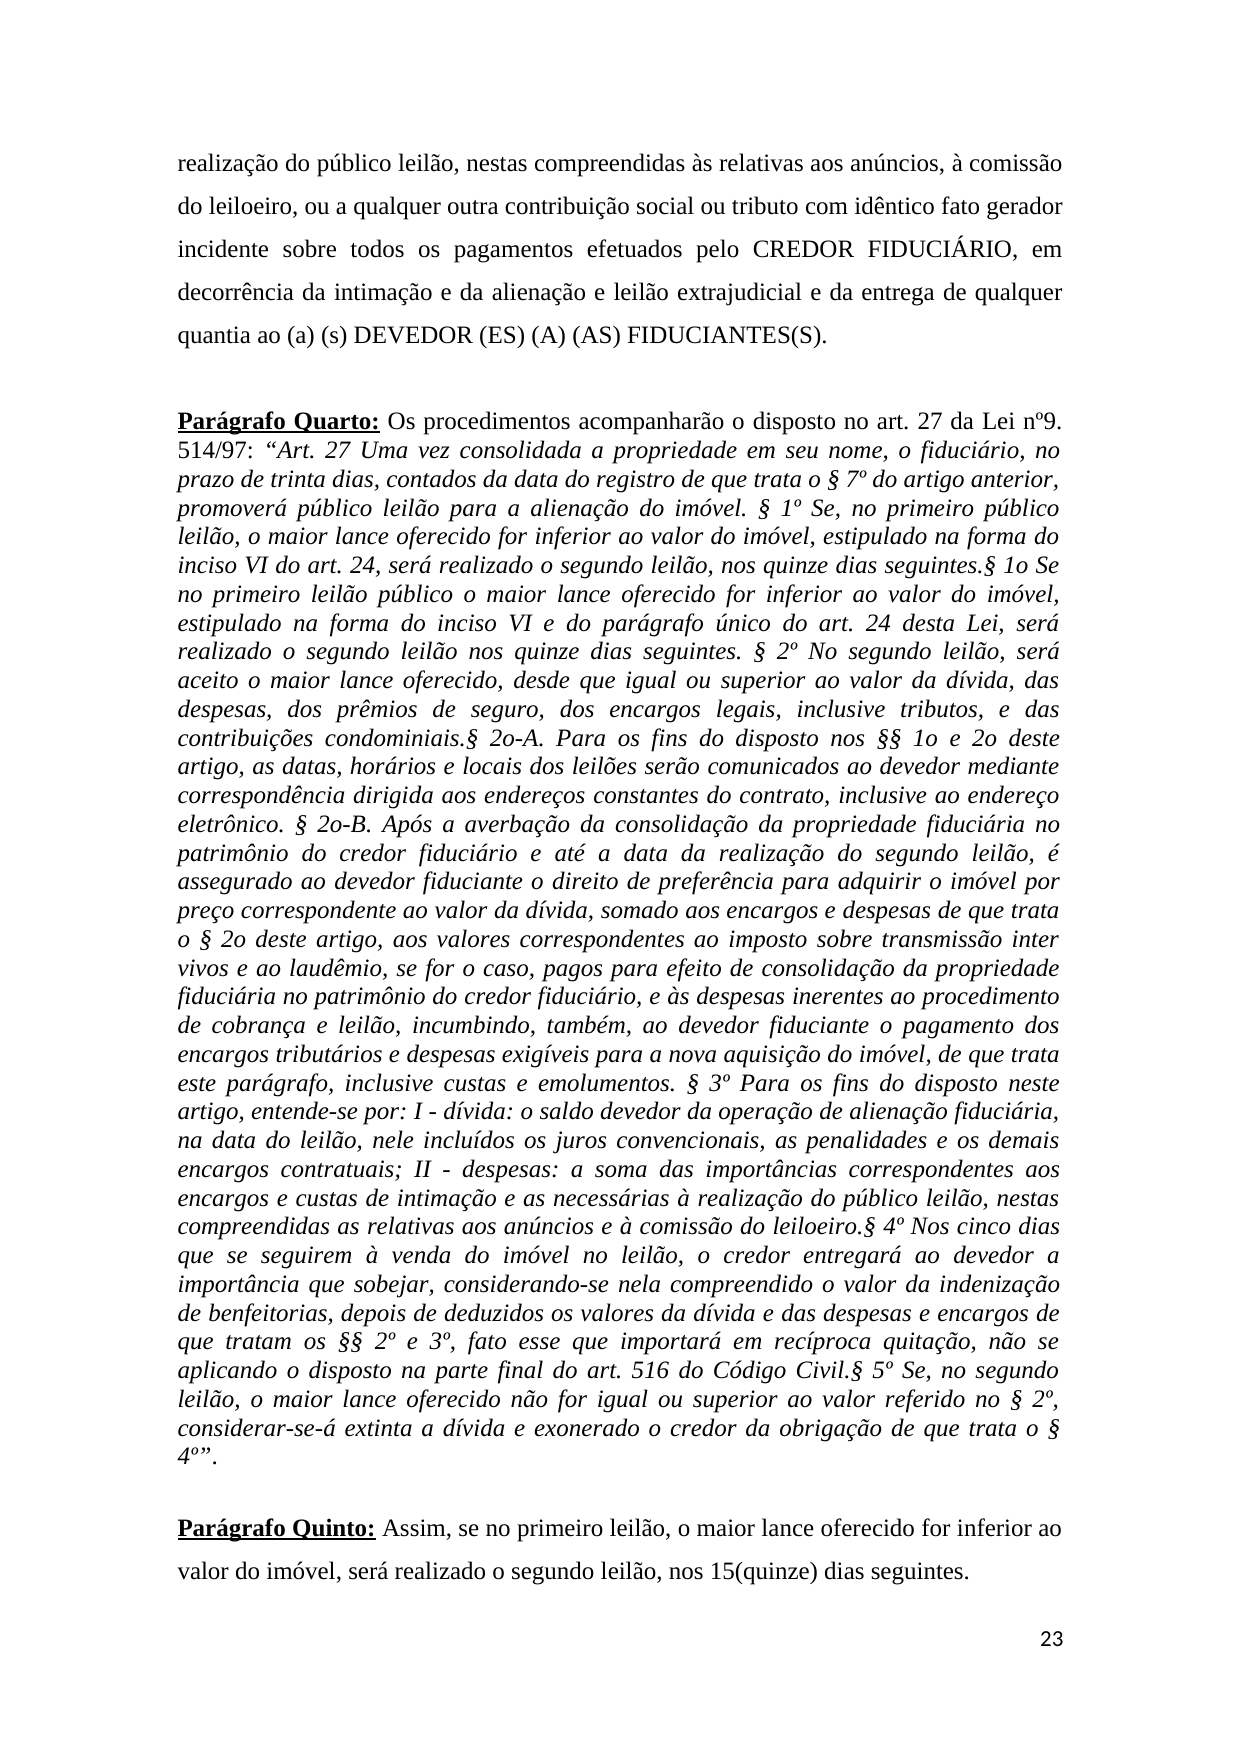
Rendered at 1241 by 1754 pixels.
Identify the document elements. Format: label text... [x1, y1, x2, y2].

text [177, 148, 1063, 349]
text Parágrafo Quinto: Assim, se no primeiro leilão, o maior lance oferecido for inferior ao valor do imóvel, será realizado o segundo leilão, nos 15(quinze) dias seguintes. [177, 1513, 1063, 1585]
text Parágrafo Quarto: Os procedimentos acompanharão o disposto no art. 27 da Lei nº9. 514/97: “Art. 27 Uma vez consolidada a propriedade em seu nome, o fiduciário, no prazo de trinta dias, contados da data do registro de que trata o § 7º do artigo anterior, promoverá público leilão para a alienação do imóvel. § 1º Se, no primeiro público leilão, o maior lance oferecido for inferior ao valor do imóvel, estipulado na forma do inciso VI do art. 24, será realizado o segundo leilão, nos quinze dias seguintes.§ 1o Se no primeiro leilão público o maior lance oferecido for inferior ao valor do imóvel, estipulado na forma do inciso VI e do parágrafo único do art. 24 desta Lei, será realizado o segundo leilão nos quinze dias seguintes. § 2º No segundo leilão, será aceito o maior lance oferecido, desde que igual ou superior ao valor da dívida, das despesas, dos prêmios de seguro, dos encargos legais, inclusive tributos, e das contribuições condominiais.§ 2o-A. Para os fins do disposto nos §§ 1o e 2o deste artigo, as datas, horários e locais dos leilões serão comunicados ao devedor mediante correspondência dirigida aos endereços constantes do contrato, inclusive ao endereço eletrônico. § 2o-B. Após a averbação da consolidação da propriedade fiduciária no patrimônio do credor fiduciário e até a data da realização do segundo leilão, é assegurado ao devedor fiduciante o direito de preferência para adquirir o imóvel por preço correspondente ao valor da dívida, somado aos encargos e despesas de que trata o § 2o deste artigo, aos valores correspondentes ao imposto sobre transmissão inter vivos e ao laudêmio, se for o caso, pagos para efeito de consolidação da propriedade fiduciária no patrimônio do credor fiduciário, e às despesas inerentes ao procedimento de cobrança e leilão, incumbindo, também, ao devedor fiduciante o pagamento dos encargos tributários e despesas exigíveis para a nova aquisição do imóvel, de que trata este parágrafo, inclusive custas e emolumentos. § 3º Para os fins do disposto neste artigo, entende-se por: I - dívida: o saldo devedor da operação de alienação fiduciária, na data do leilão, nele incluídos os juros convencionais, as penalidades e os demais encargos contratuais; II - despesas: a soma das importâncias correspondentes aos encargos e custas de intimação e as necessárias à realização do público leilão, nestas compreendidas as relativas aos anúncios e à comissão do leiloeiro.§ 4º Nos cinco dias que se seguirem à venda do imóvel no leilão, o credor entregará ao devedor a importância que sobejar, considerando-se nela compreendido o valor da indenização de benfeitorias, depois de deduzidos os valores da dívida e das despesas e encargos de que tratam os §§ 2º e 3º, fato esse que importará em recíproca quitação, não se aplicando o disposto na parte final do art. 516 do Código Civil.§ 5º Se, no segundo leilão, o maior lance oferecido não for igual ou superior ao valor referido no § 2º, considerar-se-á extinta a dívida e exonerado o credor da obrigação de que trata o § 4º”. [177, 406, 1063, 1470]
